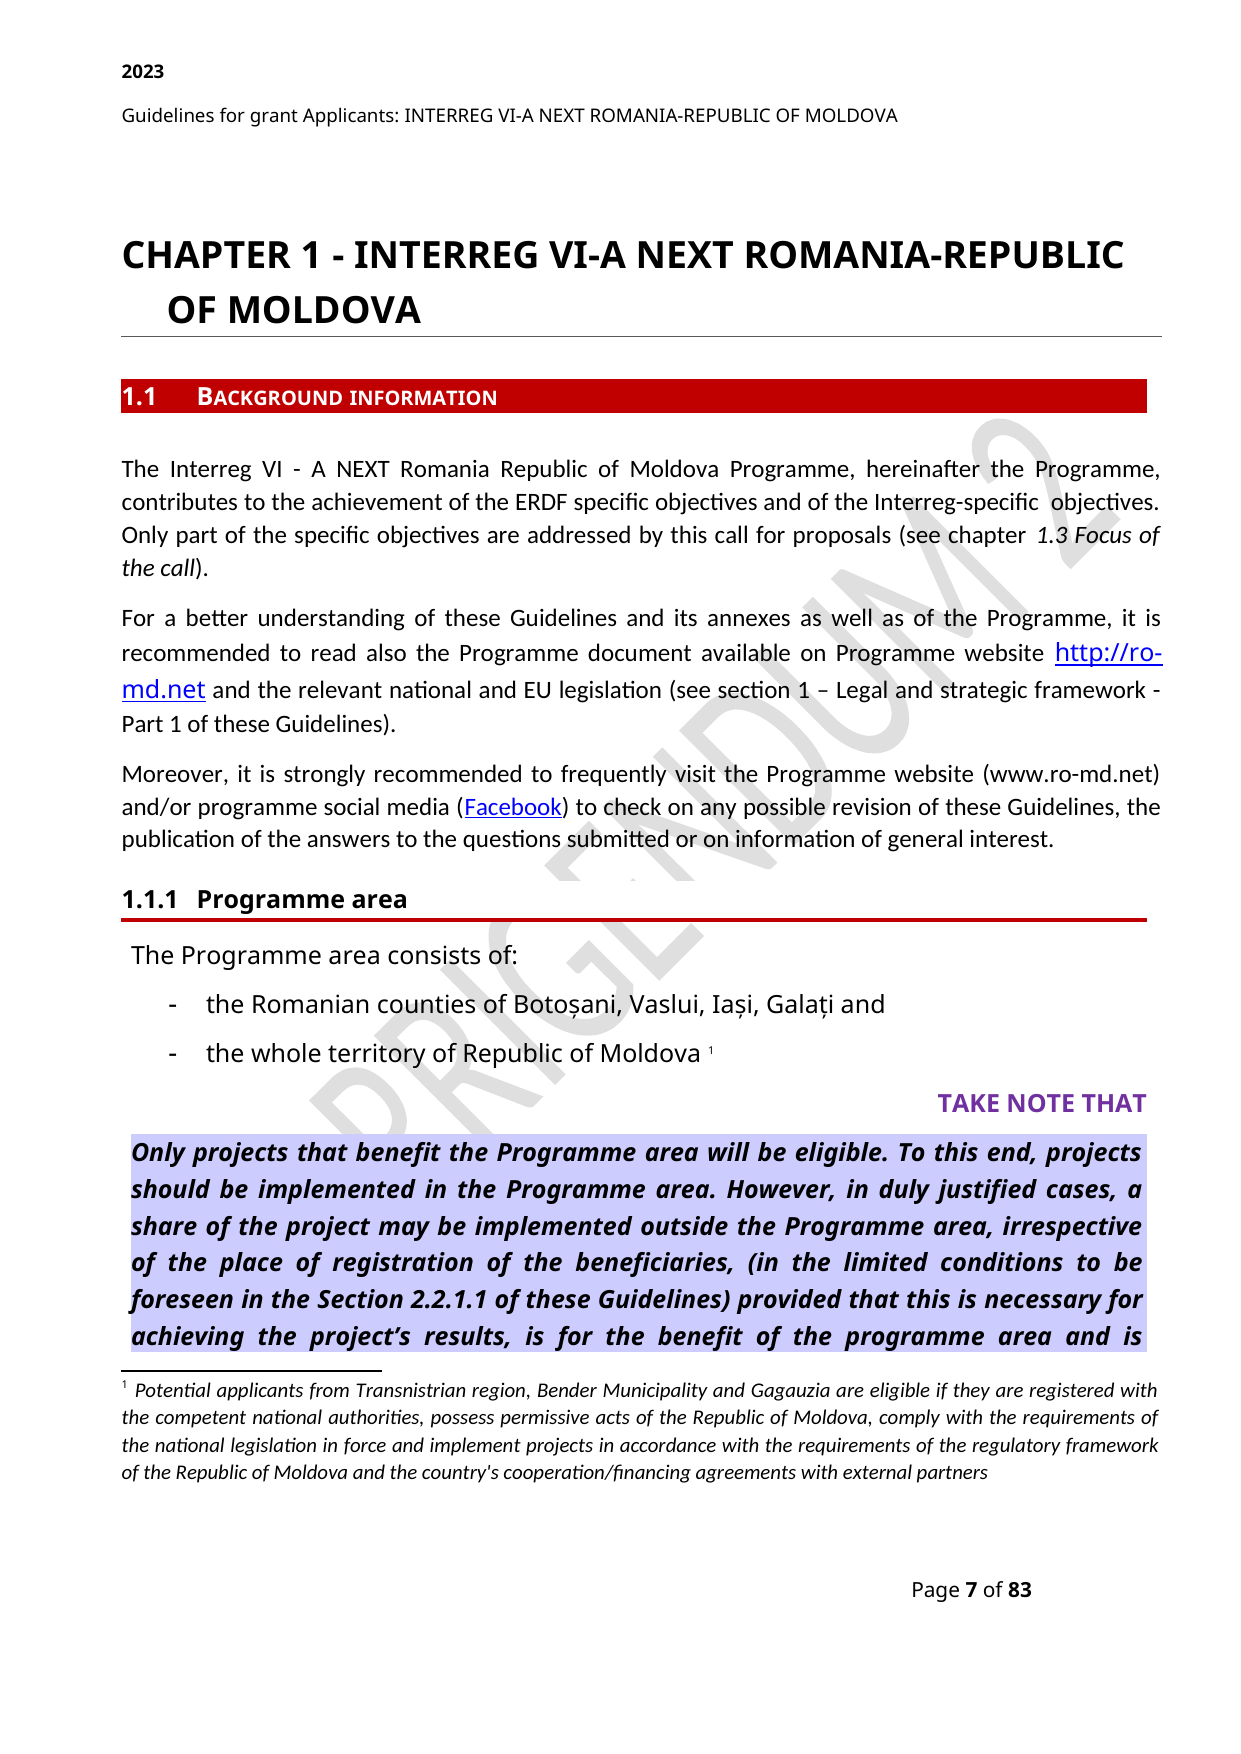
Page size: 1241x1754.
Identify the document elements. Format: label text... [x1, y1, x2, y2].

text 1.1 Background information [121, 379, 1147, 413]
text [131, 1134, 1147, 1352]
list the whole territory of Republic of Moldova [168, 1036, 1147, 1070]
text The Programme area consists of: [131, 937, 1147, 972]
text For a better understanding of these Guidelines and its annexes as well as of the Programme, it is recommended to read also the Programme document available on Programme website http://ro-md.net and the relevant national and EU legislation (see section 1 – Legal and strategic framework - Part 1 of these Guidelines). [121, 602, 1162, 739]
list Programme area [121, 881, 1147, 918]
text The Interreg VI - A NEXT Romania Republic of Moldova Programme, hereinafter the Programme, contributes to the achievement of the ERDF specific objectives and of the Interreg-specific objectives. Only part of the specific objectives are addressed by this call for proposals (see chapter 1.3 Focus of the call). [121, 453, 1162, 583]
text Moreover, it is strongly recommended to frequently visit the Programme website (www.ro-md.net) and/or programme social media (Facebook) to check on any possible revision of these Guidelines, the publication of the answers to the questions submitted or on information of general interest. [121, 758, 1162, 854]
list the Romanian counties of Botoșani, Vaslui, Iași, Galați and [168, 987, 1147, 1021]
text TAKE NOTE THAT [131, 1085, 1147, 1119]
subtitle CHAPTER 1 - INTERREG VI-A NEXT ROMANIA-REPUBLIC OF MOLDOVA [121, 228, 1162, 336]
